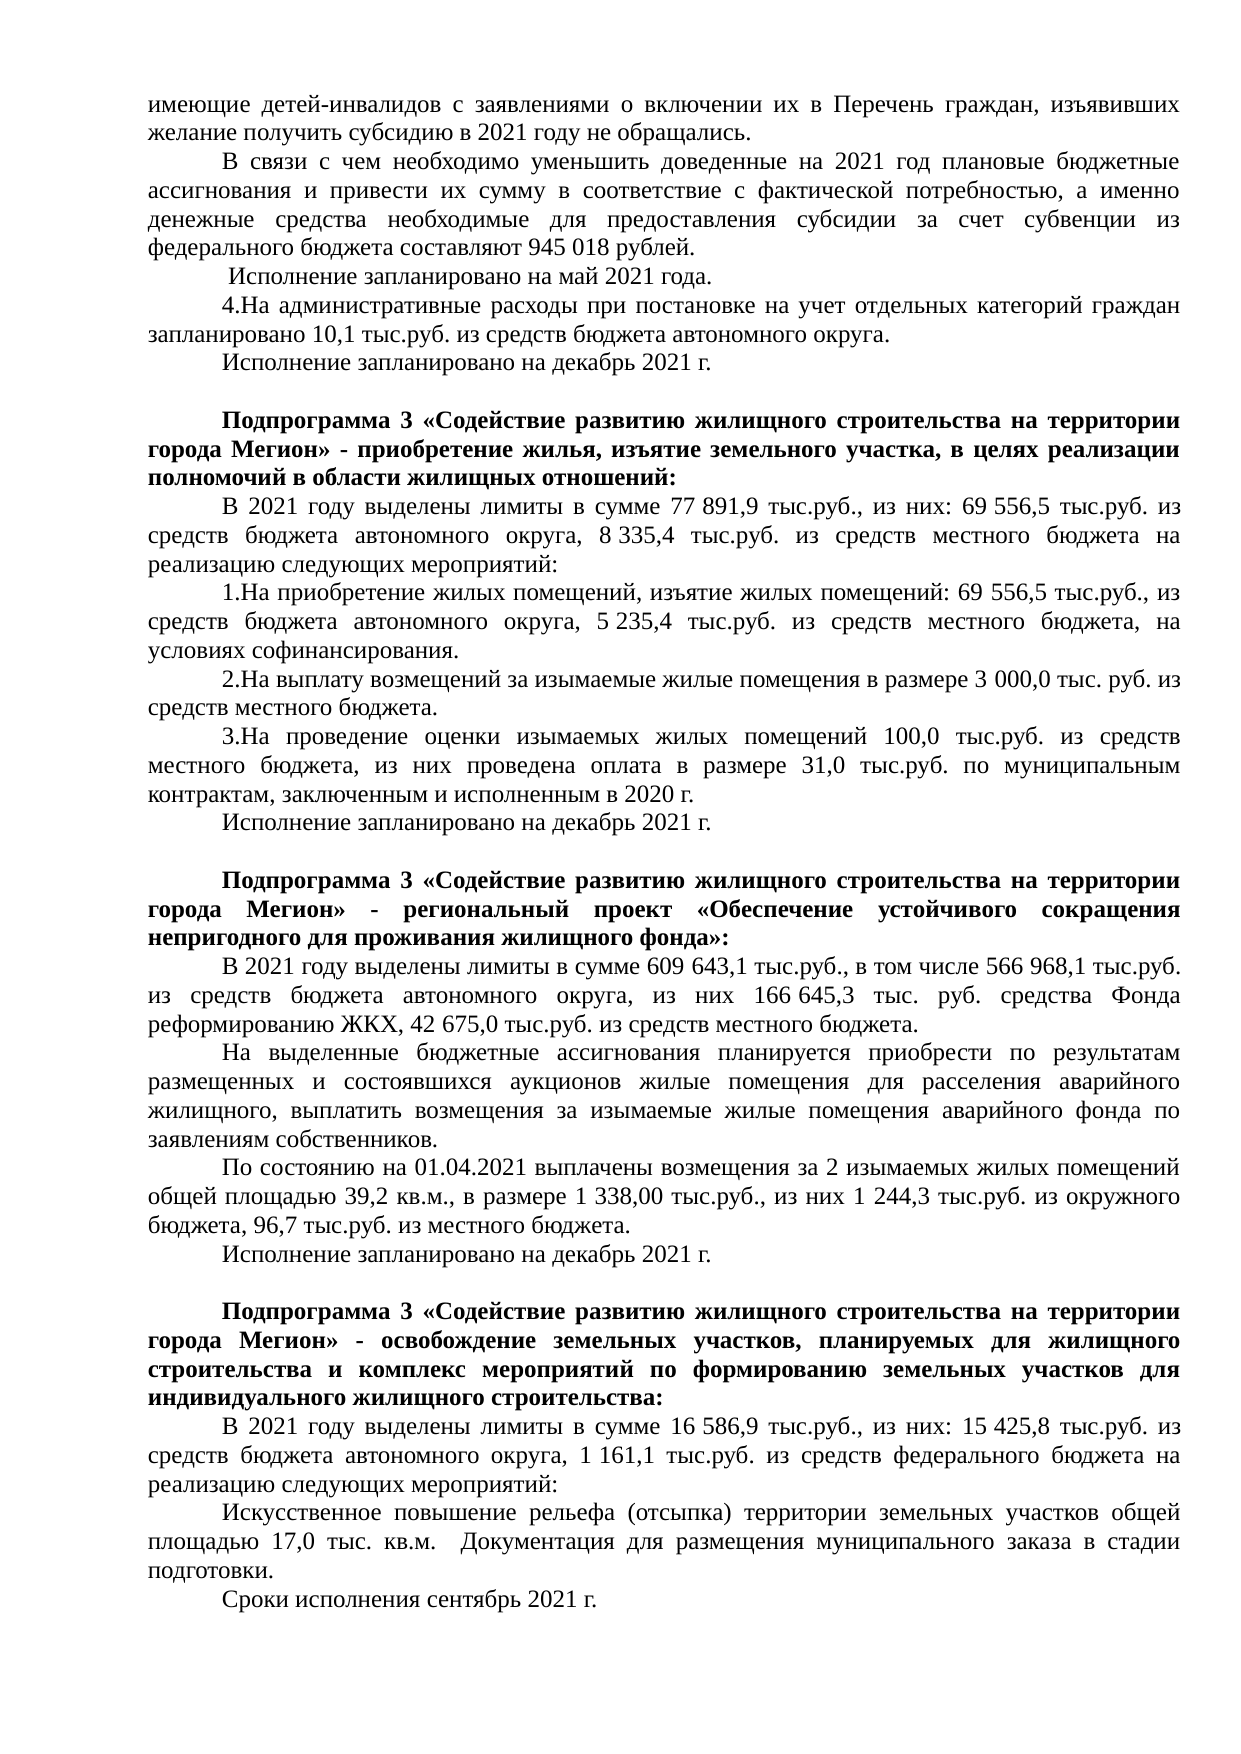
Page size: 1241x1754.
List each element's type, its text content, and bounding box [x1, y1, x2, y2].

text Искусственное повышение рельефа (отсыпка) территории земельных участков общей площадью 17,0 тыс. кв.м. Документация для размещения муниципального заказа в стадии подготовки. [148, 1497, 1181, 1584]
text Исполнение запланировано на декабрь 2021 г. [148, 807, 1181, 836]
text В 2021 году выделены лимиты в сумме 609 643,1 тыс.руб., в том числе 566 968,1 тыс.руб. из средств бюджета автономного округа, из них 166 645,3 тыс. руб. средства Фонда реформированию ЖКХ, 42 675,0 тыс.руб. из средств местного бюджета. [148, 951, 1181, 1037]
text 3.На проведение оценки изымаемых жилых помещений 100,0 тыс.руб. из средств местного бюджета, из них проведена оплата в размере 31,0 тыс.руб. по муниципальным контрактам, заключенным и исполненным в 2020 г. [148, 721, 1181, 807]
text На выделенные бюджетные ассигнования планируется приобрести по результатам размещенных и состоявшихся аукционов жилые помещения для расселения аварийного жилищного, выплатить возмещения за изымаемые жилые помещения аварийного фонда по заявлениям собственников. [148, 1037, 1181, 1152]
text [148, 89, 1181, 146]
text Исполнение запланировано на май 2021 года. [148, 261, 1181, 290]
text В 2021 году выделены лимиты в сумме 77 891,9 тыс.руб., из них: 69 556,5 тыс.руб. из средств бюджета автономного округа, 8 335,4 тыс.руб. из средств местного бюджета на реализацию следующих мероприятий: [148, 491, 1181, 577]
text Подпрограмма 3 «Содействие развитию жилищного строительства на территории города Мегион» - освобождение земельных участков, планируемых для жилищного строительства и комплекс мероприятий по формированию земельных участков для индивидуального жилищного строительства: [148, 1296, 1181, 1411]
text В связи с чем необходимо уменьшить доведенные на 2021 год плановые бюджетные ассигнования и привести их сумму в соответствие с фактической потребностью, а именно денежные средства необходимые для предоставления субсидии за счет субвенции из федерального бюджета составляют 945 018 рублей. [148, 146, 1181, 261]
text 4.На административные расходы при постановке на учет отдельных категорий граждан запланировано 10,1 тыс.руб. из средств бюджета автономного округа. [148, 290, 1181, 347]
text 2.На выплату возмещений за изымаемые жилые помещения в размере 3 000,0 тыс. руб. из средств местного бюджета. [148, 664, 1181, 721]
text Подпрограмма 3 «Содействие развитию жилищного строительства на территории города Мегион» - приобретение жилья, изъятие земельного участка, в целях реализации полномочий в области жилищных отношений: [148, 405, 1181, 491]
text Подпрограмма 3 «Содействие развитию жилищного строительства на территории города Мегион» - региональный проект «Обеспечение устойчивого сокращения непригодного для проживания жилищного фонда»: [148, 865, 1181, 951]
text Сроки исполнения сентябрь 2021 г. [148, 1584, 1181, 1612]
text Исполнение запланировано на декабрь 2021 г. [148, 347, 1181, 376]
text Исполнение запланировано на декабрь 2021 г. [148, 1239, 1181, 1267]
text В 2021 году выделены лимиты в сумме 16 586,9 тыс.руб., из них: 15 425,8 тыс.руб. из средств бюджета автономного округа, 1 161,1 тыс.руб. из средств федерального бюджета на реализацию следующих мероприятий: [148, 1411, 1181, 1497]
text 1.На приобретение жилых помещений, изъятие жилых помещений: 69 556,5 тыс.руб., из средств бюджета автономного округа, 5 235,4 тыс.руб. из средств местного бюджета, на условиях софинансирования. [148, 577, 1181, 664]
text По состоянию на 01.04.2021 выплачены возмещения за 2 изымаемых жилых помещений общей площадью 39,2 кв.м., в размере 1 338,00 тыс.руб., из них 1 244,3 тыс.руб. из окружного бюджета, 96,7 тыс.руб. из местного бюджета. [148, 1152, 1181, 1239]
